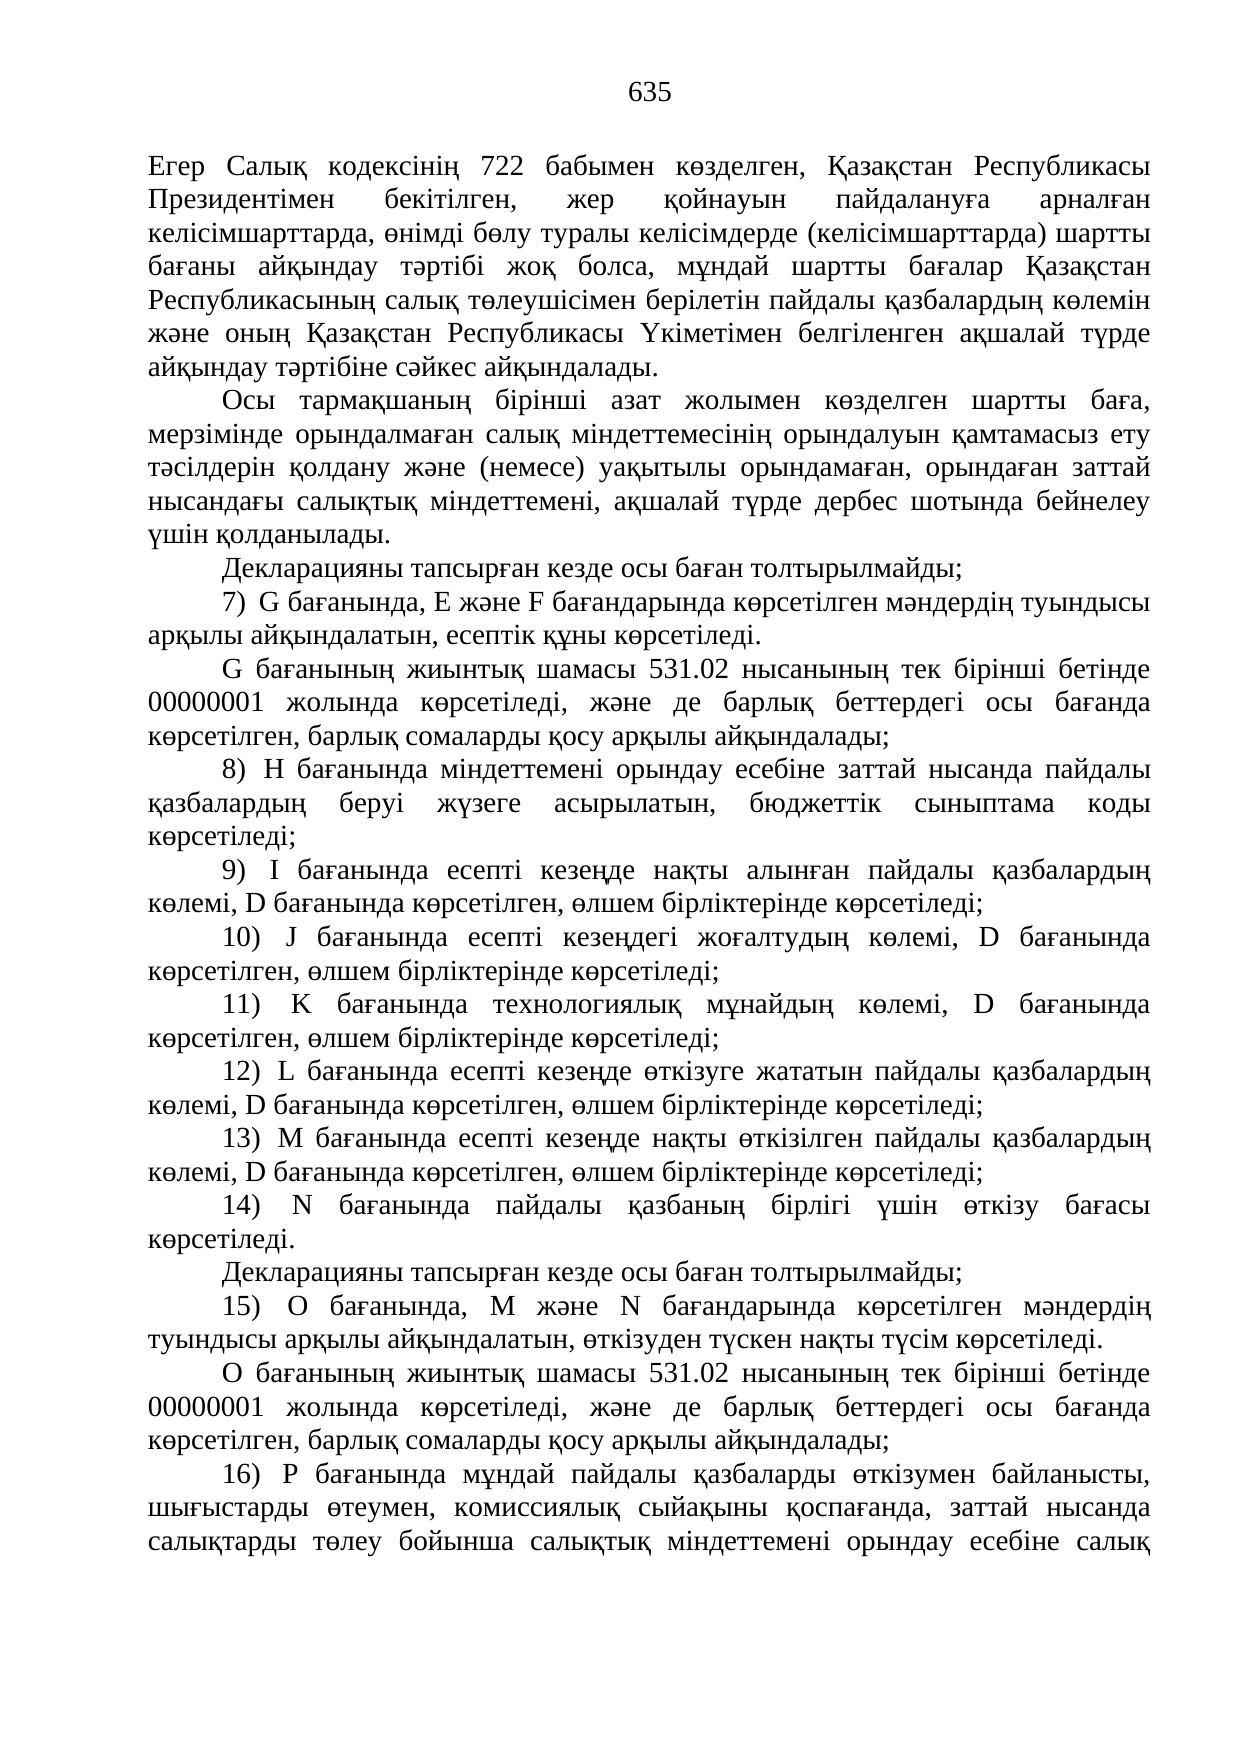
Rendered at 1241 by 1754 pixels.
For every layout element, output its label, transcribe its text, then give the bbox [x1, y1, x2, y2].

text Декларацияны тапсырған кезде осы баған толтырылмайды; [148, 1254, 1152, 1288]
text G бағанының жиынтық шамасы 531.02 нысанының тек бірінші бетінде 00000001 жолында көрсетіледі, және де барлық беттердегі осы бағанда көрсетілген, барлық сомаларды қосу арқылы айқындалады; [148, 651, 1152, 751]
list N бағанында пайдалы қазбаның бірлігі үшін өткізу бағасы көрсетіледі. [148, 1187, 1152, 1254]
text Декларацияны тапсырған кезде осы баған толтырылмайды; [148, 550, 1152, 584]
list K бағанында технологиялық мұнайдың көлемі, D бағанында көрсетілген, өлшем бірліктерінде көрсетіледі; [148, 986, 1152, 1053]
list H бағанында міндеттемені орындау есебіне заттай нысанда пайдалы қазбалардың беруі жүзеге асырылатын, бюджеттік сыныптама коды көрсетіледі; [148, 751, 1152, 852]
text Осы тармақшаның бірінші азат жолымен көзделген шартты баға, мерзімінде орындалмаған салық міндеттемесінің орындалуын қамтамасыз ету тәсілдерін қолдану және (немесе) уақытылы орындамаған, орындаған заттай нысандағы салықтық міндеттемені, ақшалай түрде дербес шотында бейнелеу үшін қолданылады. [148, 382, 1152, 550]
list O бағанында, M және N бағандарында көрсетілген мәндердің туындысы арқылы айқындалатын, өткізуден түскен нақты түсім көрсетіледі. [148, 1288, 1152, 1355]
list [148, 1456, 1152, 1556]
text O бағанының жиынтық шамасы 531.02 нысанының тек бірінші бетінде 00000001 жолында көрсетіледі, және де барлық беттердегі осы бағанда көрсетілген, барлық сомаларды қосу арқылы айқындалады; [148, 1355, 1152, 1456]
list M бағанында есепті кезеңде нақты өткізілген пайдалы қазбалардың көлемі, D бағанында көрсетілген, өлшем бірліктерінде көрсетіледі; [148, 1120, 1152, 1187]
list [148, 148, 1152, 382]
list L бағанында есепті кезеңде өткізуге жататын пайдалы қазбалардың көлемі, D бағанында көрсетілген, өлшем бірліктерінде көрсетіледі; [148, 1053, 1152, 1120]
list G бағанында, E және F бағандарында көрсетілген мәндердің туындысы арқылы айқындалатын, есептік құны көрсетіледі. [148, 584, 1152, 651]
list J бағанында есепті кезеңдегі жоғалтудың көлемі, D бағанында көрсетілген, өлшем бірліктерінде көрсетіледі; [148, 919, 1152, 986]
list I бағанында есепті кезеңде нақты алынған пайдалы қазбалардың көлемі, D бағанында көрсетілген, өлшем бірліктерінде көрсетіледі; [148, 852, 1152, 919]
